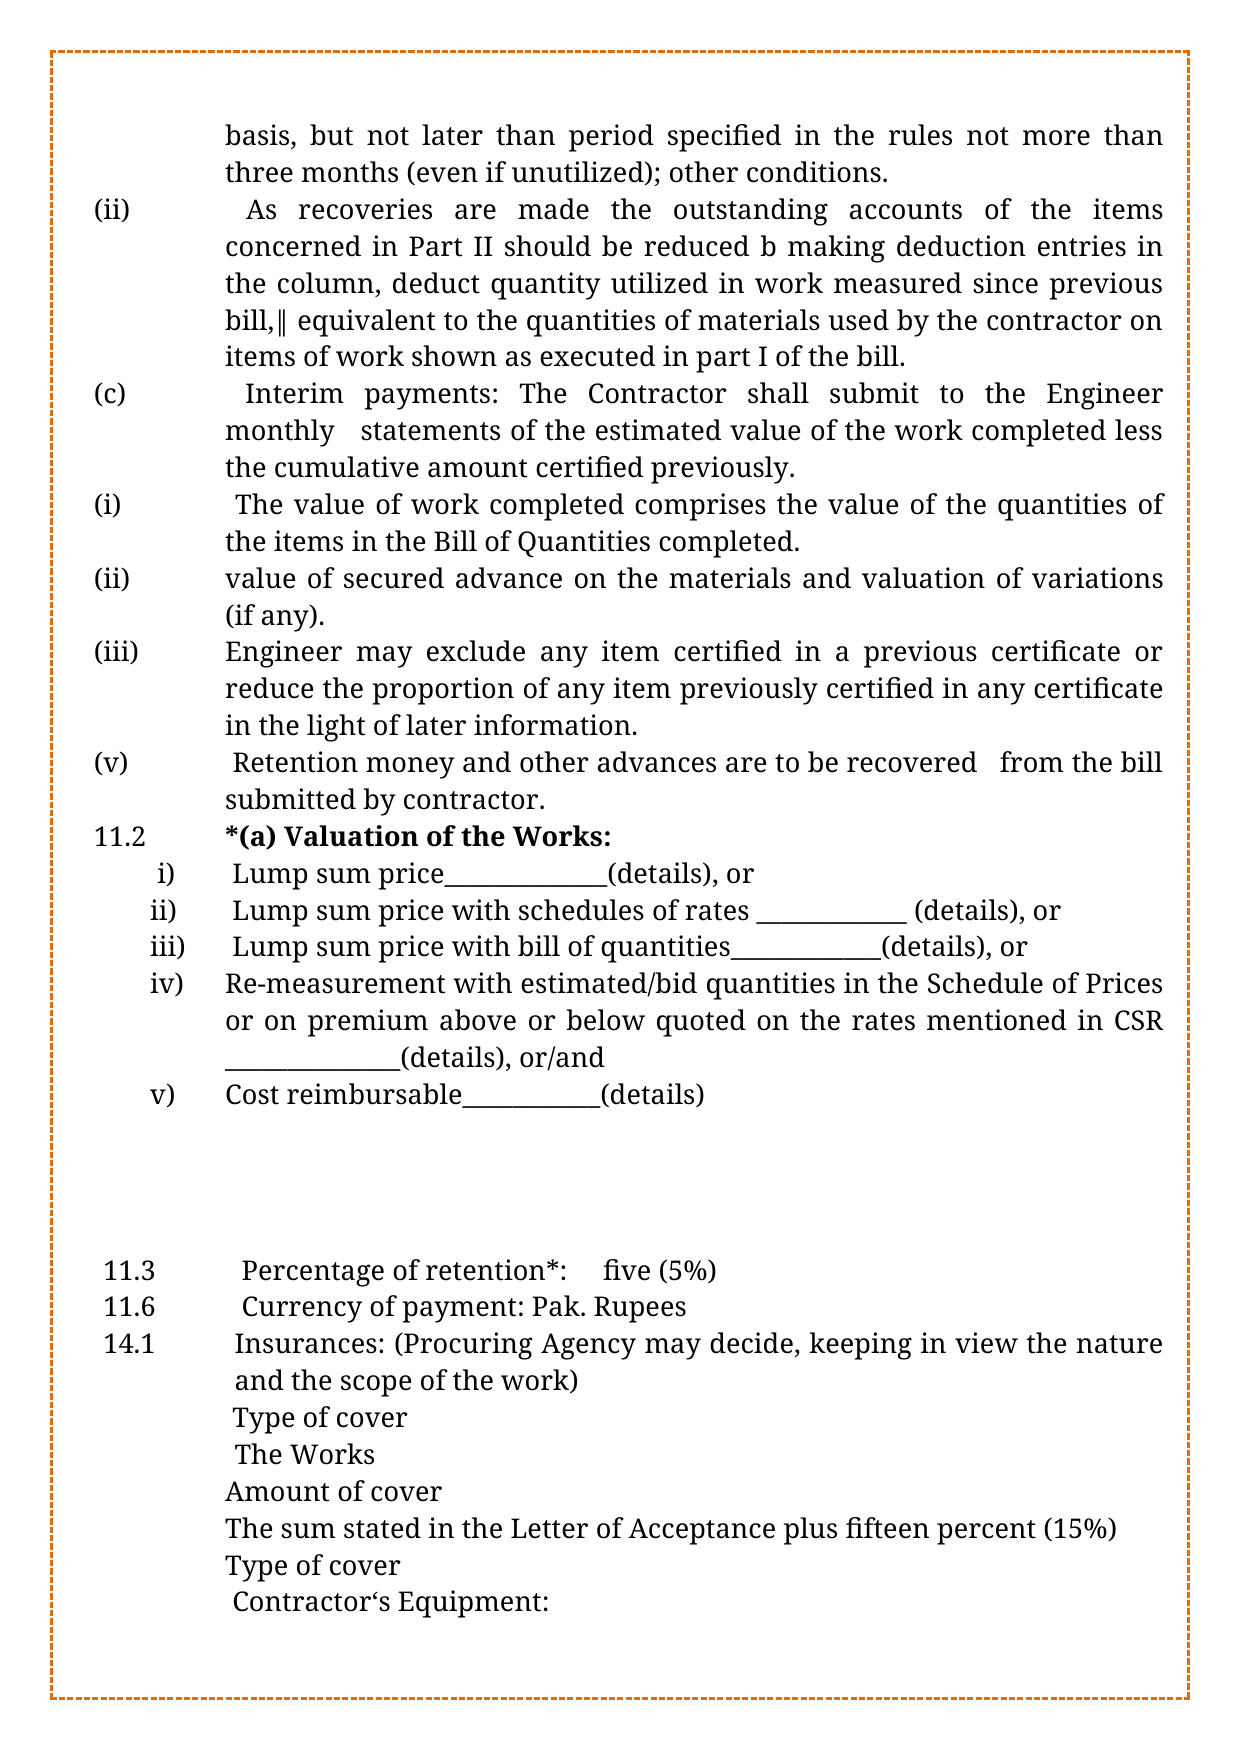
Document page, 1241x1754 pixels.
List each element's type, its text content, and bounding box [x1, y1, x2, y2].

text (c) Interim payments: The Contractor shall submit to the Engineer monthly statements of the estimated value of the work completed less the cumulative amount certified previously. [94, 375, 1165, 485]
text i) Lump sum price_____________(details), or [150, 854, 1165, 891]
text (i) The value of work completed comprises the value of the quantities of the items in the Bill of Quantities completed. [94, 485, 1165, 559]
text Type of cover [225, 1546, 1165, 1583]
text 11.3 Percentage of retention*: five (5%) [103, 1251, 1165, 1288]
text (ii) value of secured advance on the materials and valuation of variations (if any). [94, 559, 1165, 633]
text The sum stated in the Letter of Acceptance plus fifteen percent (15%) [225, 1509, 1165, 1546]
text Amount of cover [225, 1472, 1165, 1509]
text (ii) As recoveries are made the outstanding accounts of the items concerned in Part II should be reduced b making deduction entries in the column, deduct quantity utilized in work measured since previous bill,‖ equivalent to the quantities of materials used by the contractor on items of work shown as executed in part I of the bill. [94, 190, 1165, 375]
text (iii) Engineer may exclude any item certified in a previous certificate or reduce the proportion of any item previously certified in any certificate in the light of later information. [94, 633, 1165, 743]
text 11.2 *(a) Valuation of the Works: [94, 817, 1165, 854]
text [94, 117, 1165, 190]
text iv) Re-measurement with estimated/bid quantities in the Schedule of Prices or on premium above or below quoted on the rates mentioned in CSR ______________(details), or/and [150, 965, 1165, 1075]
text Type of cover [225, 1398, 1165, 1435]
text ii) Lump sum price with schedules of rates ____________ (details), or [150, 891, 1165, 928]
text The Works [103, 1435, 1165, 1472]
text iii) Lump sum price with bill of quantities____________(details), or [150, 928, 1165, 965]
text 11.6 Currency of payment: Pak. Rupees [103, 1288, 1165, 1325]
text v) Cost reimbursable___________(details) [150, 1075, 1165, 1112]
text 14.1 Insurances: (Procuring Agency may decide, keeping in view the nature and the scope of the work) [103, 1325, 1165, 1398]
text (v) Retention money and other advances are to be recovered from the bill submitted by contractor. [94, 743, 1165, 817]
text Contractor‘s Equipment: [225, 1583, 1165, 1620]
